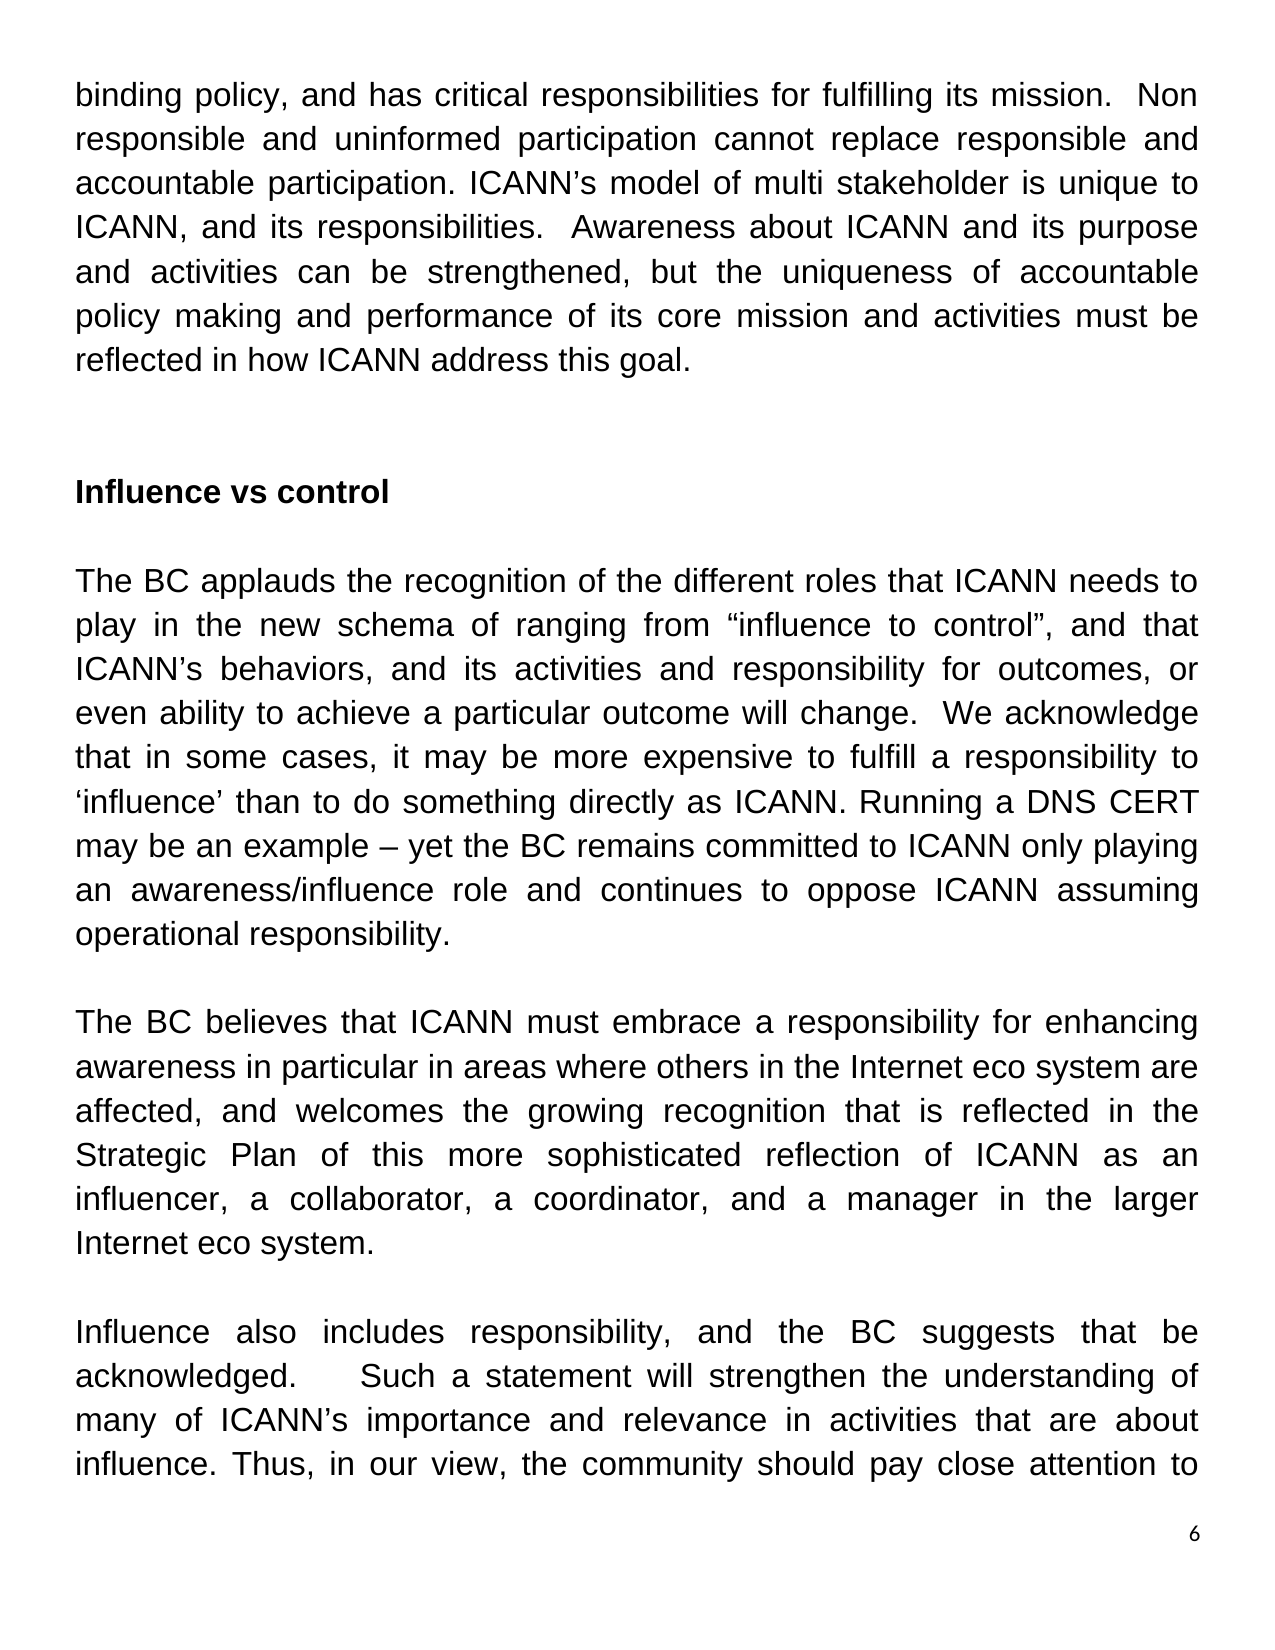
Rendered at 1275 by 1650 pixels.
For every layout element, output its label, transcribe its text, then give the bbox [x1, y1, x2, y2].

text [75, 1312, 1200, 1483]
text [75, 75, 1200, 378]
text The BC believes that ICANN must embrace a responsibility for enhancing awareness in particular in areas where others in the Internet eco system are affected, and welcomes the growing recognition that is reflected in the Strategic Plan of this more sophisticated reflection of ICANN as an influencer, a collaborator, a coordinator, and a manager in the larger Internet eco system. [75, 1002, 1200, 1262]
text Influence vs control [75, 472, 1200, 511]
text The BC applauds the recognition of the different roles that ICANN needs to play in the new schema of ranging from “influence to control”, and that ICANN’s behaviors, and its activities and responsibility for outcomes, or even ability to achieve a particular outcome will change. We acknowledge that in some cases, it may be more expensive to fulfill a responsibility to ‘influence’ than to do something directly as ICANN. Running a DNS CERT may be an example – yet the BC remains committed to ICANN only playing an awareness/influence role and continues to oppose ICANN assuming operational responsibility. [75, 561, 1200, 953]
